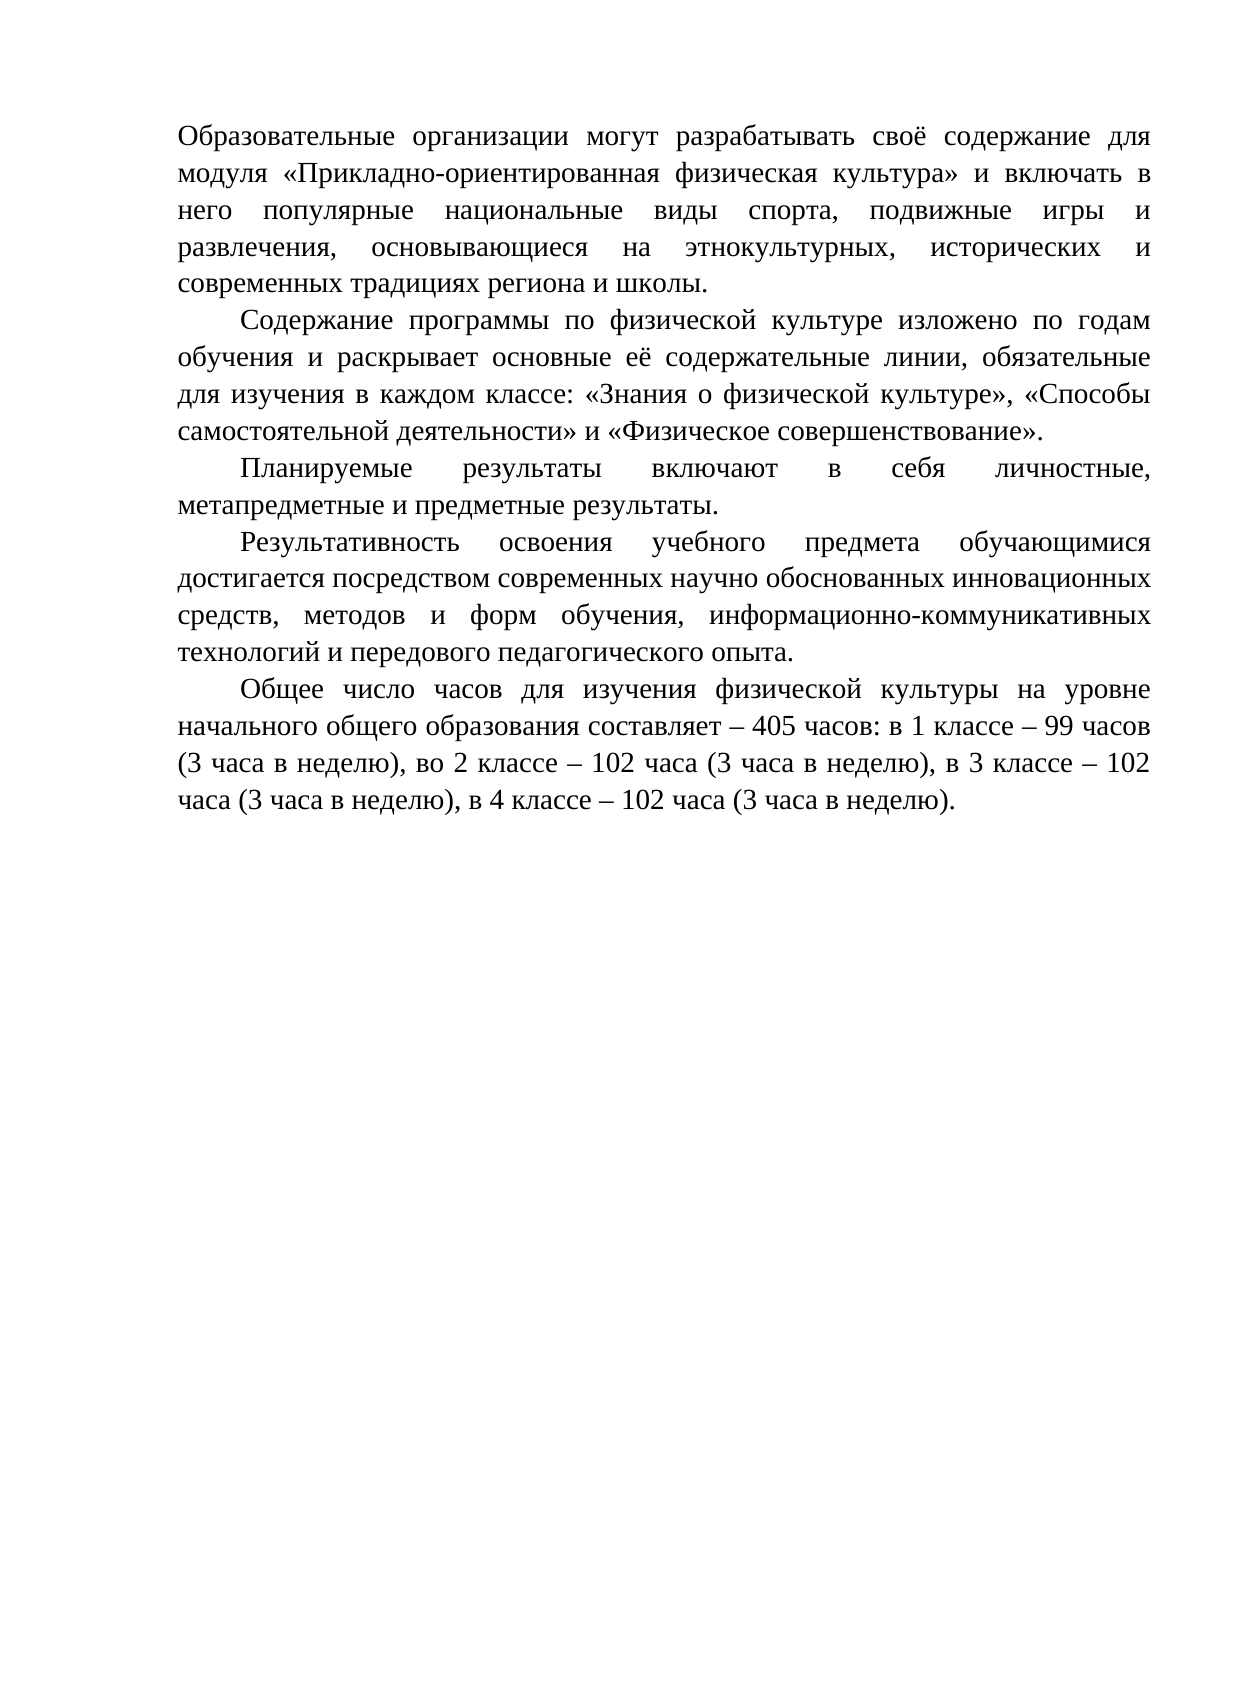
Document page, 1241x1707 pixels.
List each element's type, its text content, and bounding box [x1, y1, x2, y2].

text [177, 118, 1152, 299]
text ‌Общее число часов для изучения физической культуры на уровне начального общего образования составляет – 405 часов: в 1 классе – 99 часов (3 часа в неделю), во 2 классе – 102 часа (3 часа в неделю), в 3 классе – 102 часа (3 часа в неделю), в 4 классе – 102 часа (3 часа в неделю).‌‌ [177, 671, 1152, 815]
text Планируемые результаты включают в себя личностные, метапредметные и предметные результаты. [177, 450, 1152, 520]
text Содержание программы по физической культуре изложено по годам обучения и раскрывает основные её содержательные линии, обязательные для изучения в каждом классе: «Знания о физической культуре», «Способы самостоятельной деятельности» и «Физическое совершенствование». [177, 302, 1152, 447]
text Результативность освоения учебного предмета обучающимися достигается посредством современных научно обоснованных инновационных средств, методов и форм обучения, информационно-коммуникативных технологий и передового педагогического опыта. [177, 524, 1152, 668]
